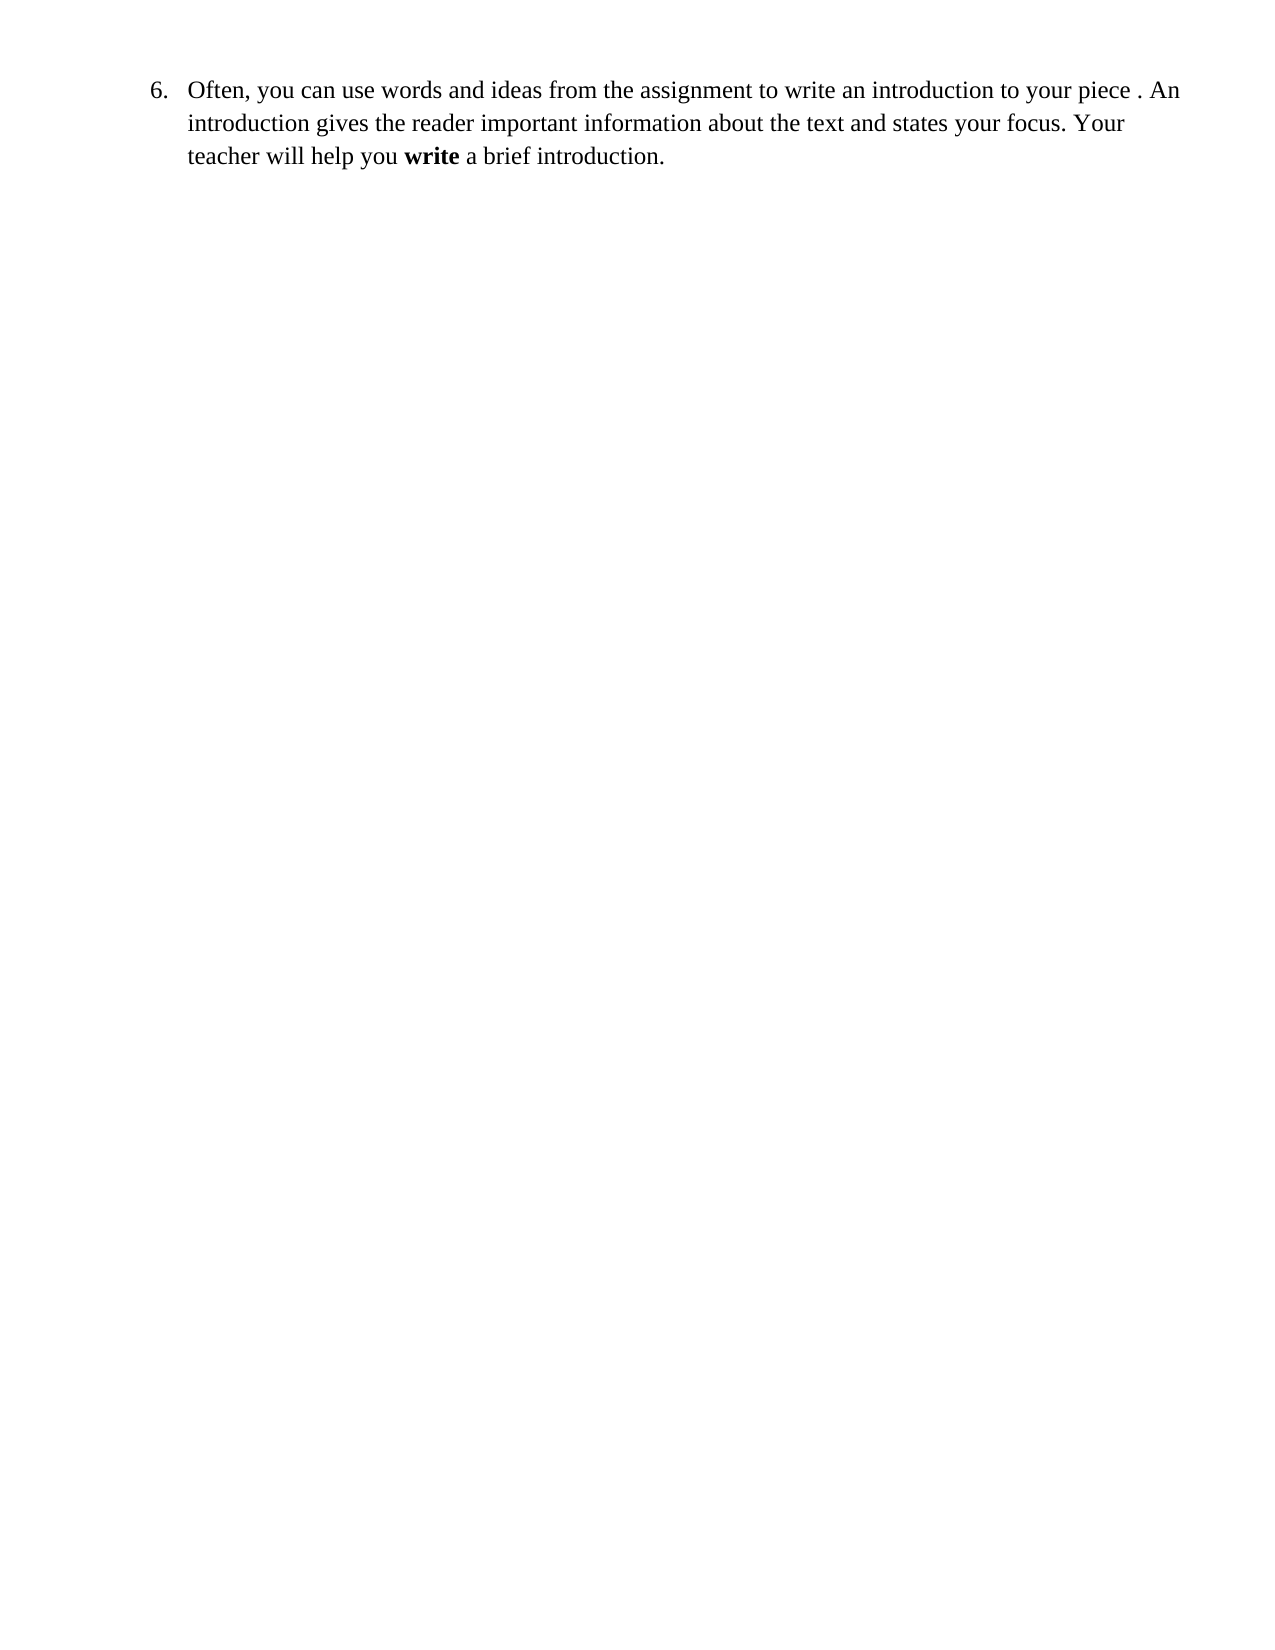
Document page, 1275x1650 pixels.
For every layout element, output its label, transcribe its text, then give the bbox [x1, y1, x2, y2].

list Often, you can use words and ideas from the assignment to write an introduction to your piece . An introduction gives the reader important information about the text and states your focus. Your teacher will help you write a brief introduction. [150, 75, 1200, 170]
